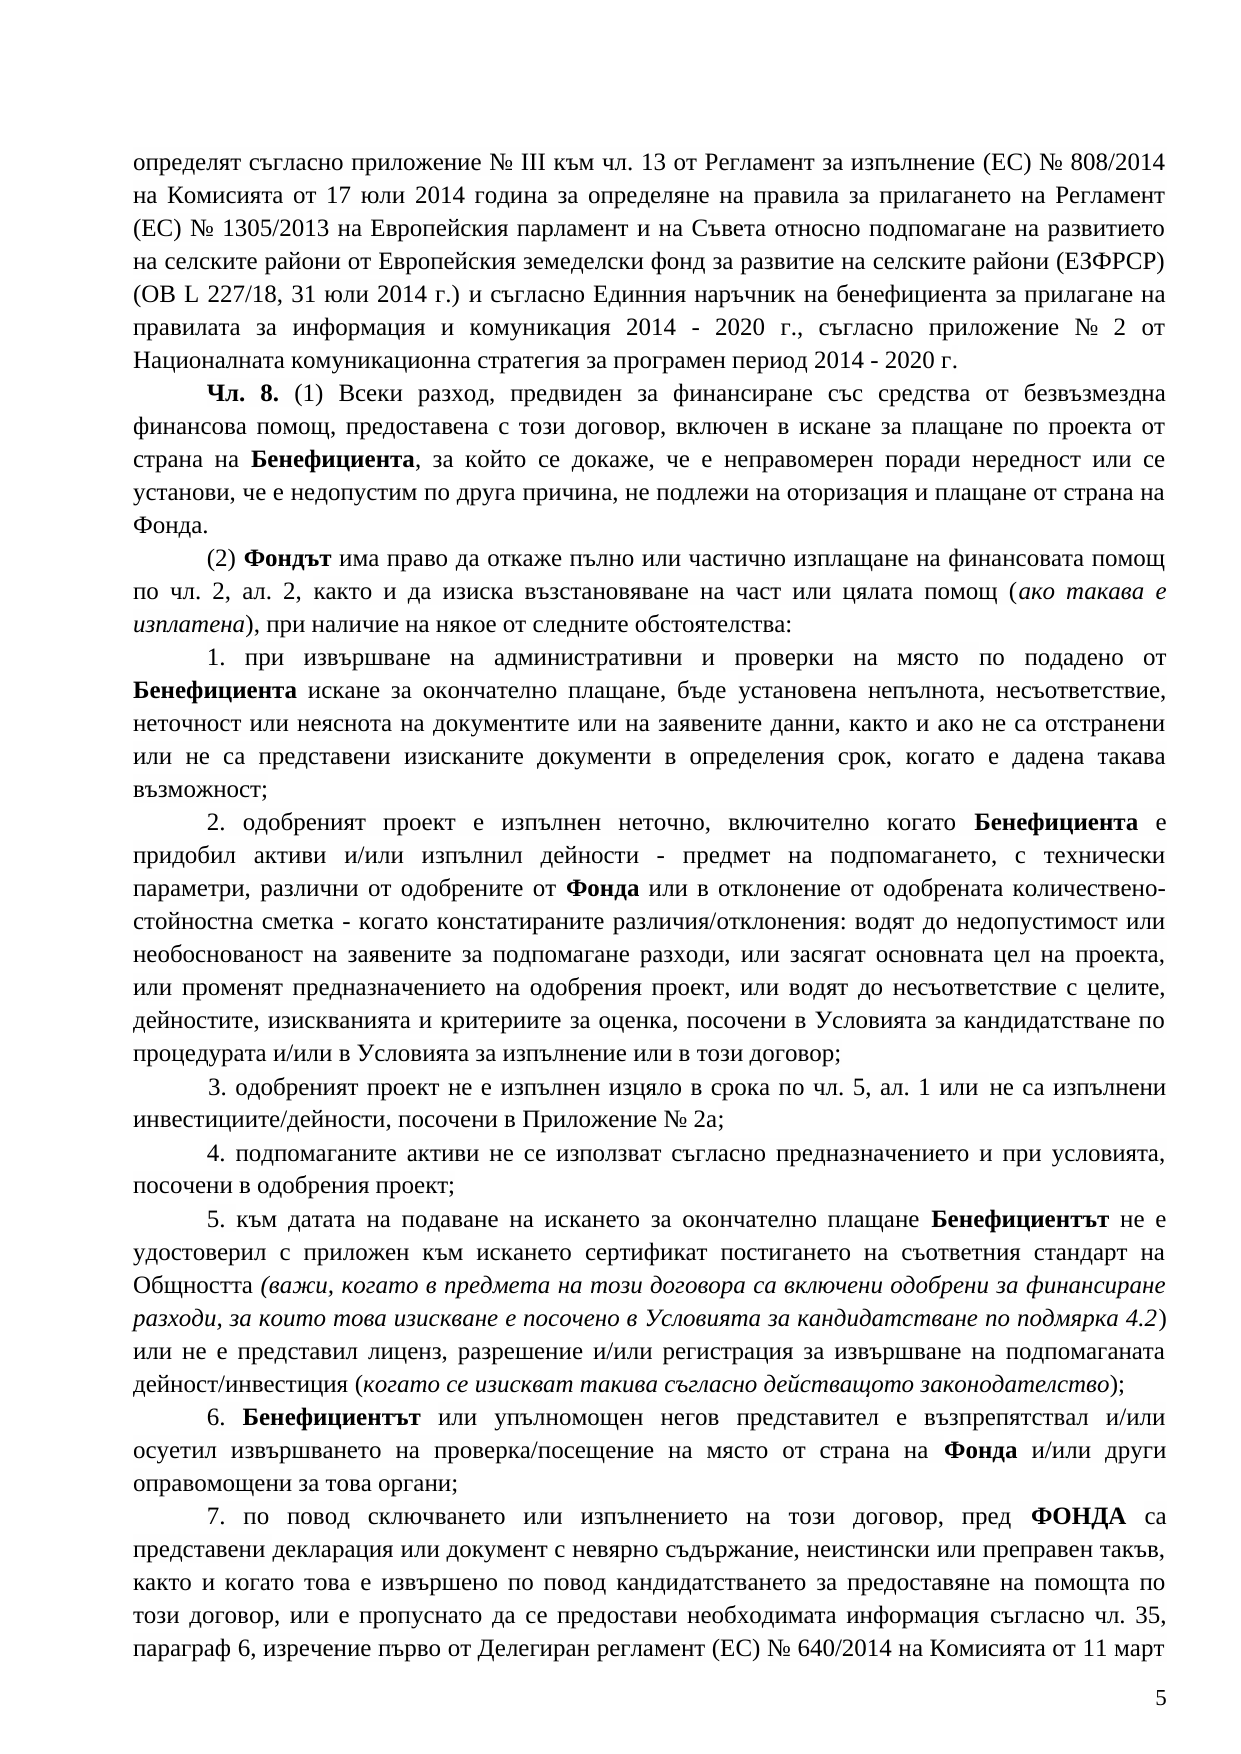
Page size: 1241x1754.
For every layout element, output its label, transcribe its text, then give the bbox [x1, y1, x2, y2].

text 1. при извършване на административни и проверки на място по подадено от Бенефициента искане за окончателно плащане, бъде установена непълнота, несъответствие, неточност или неяснота на документите или на заявените данни, както и ако не са отстранени или не са представени изисканите документи в определения срок, когато е дадена такава възможност; [133, 770, 1167, 803]
text 3. одобреният проект не е изпълнен изцяло в срока по чл. 5, ал. 1 или не са изпълнени инвестициите/дейности, посочени в Приложение № 2а; [133, 1072, 1167, 1133]
text (2) Фондът има право да откаже пълно или частично изплащане на финансовата помощ по чл. 2, ал. 2, както и да изиска възстановяване на част или цялата помощ (ако такава е изплатена), при наличие на някое от следните обстоятелства: [133, 543, 1167, 638]
text 6. Бенефициентът или упълномощен негов представител е възпрепятствал и/или осуетил извършването на проверка/посещение на място от страна на Фонда и/или други оправомощени за това органи; [133, 1402, 1167, 1497]
text 5. към датата на подаване на искането за окончателно плащане Бенефициентът не е удостоверил с приложен към искането сертификат постигането на съответния стандарт на Общността (важи, когато в предмета на този договора са включени одобрени за финансиране разходи, за които това изискване е посочено в Условията за кандидатстване по подмярка 4.2) или не е представил лиценз, разрешение и/или регистрация за извършване на подпомаганата дейност/инвестиция (когато се изискват такива съгласно действащото законодателство); [133, 1204, 1167, 1397]
text 1. при извършване на административни и проверки на място по подадено от Бенефициента искане за окончателно плащане, бъде установена непълнота, несъответствие, неточност или неяснота на документите или на заявените данни, както и ако не са отстранени или не са представени изисканите документи в определения срок, когато е дадена такава възможност; [133, 642, 1167, 708]
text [133, 275, 1167, 374]
text Чл. 8. (1) Всеки разход, предвиден за финансиране със средства от безвъзмездна финансова помощ, предоставена с този договор, включен в искане за плащане по проекта от страна на Бенефициента, за който се докаже, че е неправомерен поради нередност или се установи, че е недопустим по друга причина, не подлежи на оторизация и плащане от страна на Фонда. [133, 378, 1167, 539]
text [133, 1501, 1167, 1633]
text 4. подпомаганите активи не се използват съгласно предназначението и при условията, посочени в одобрения проект; [133, 1138, 1167, 1199]
